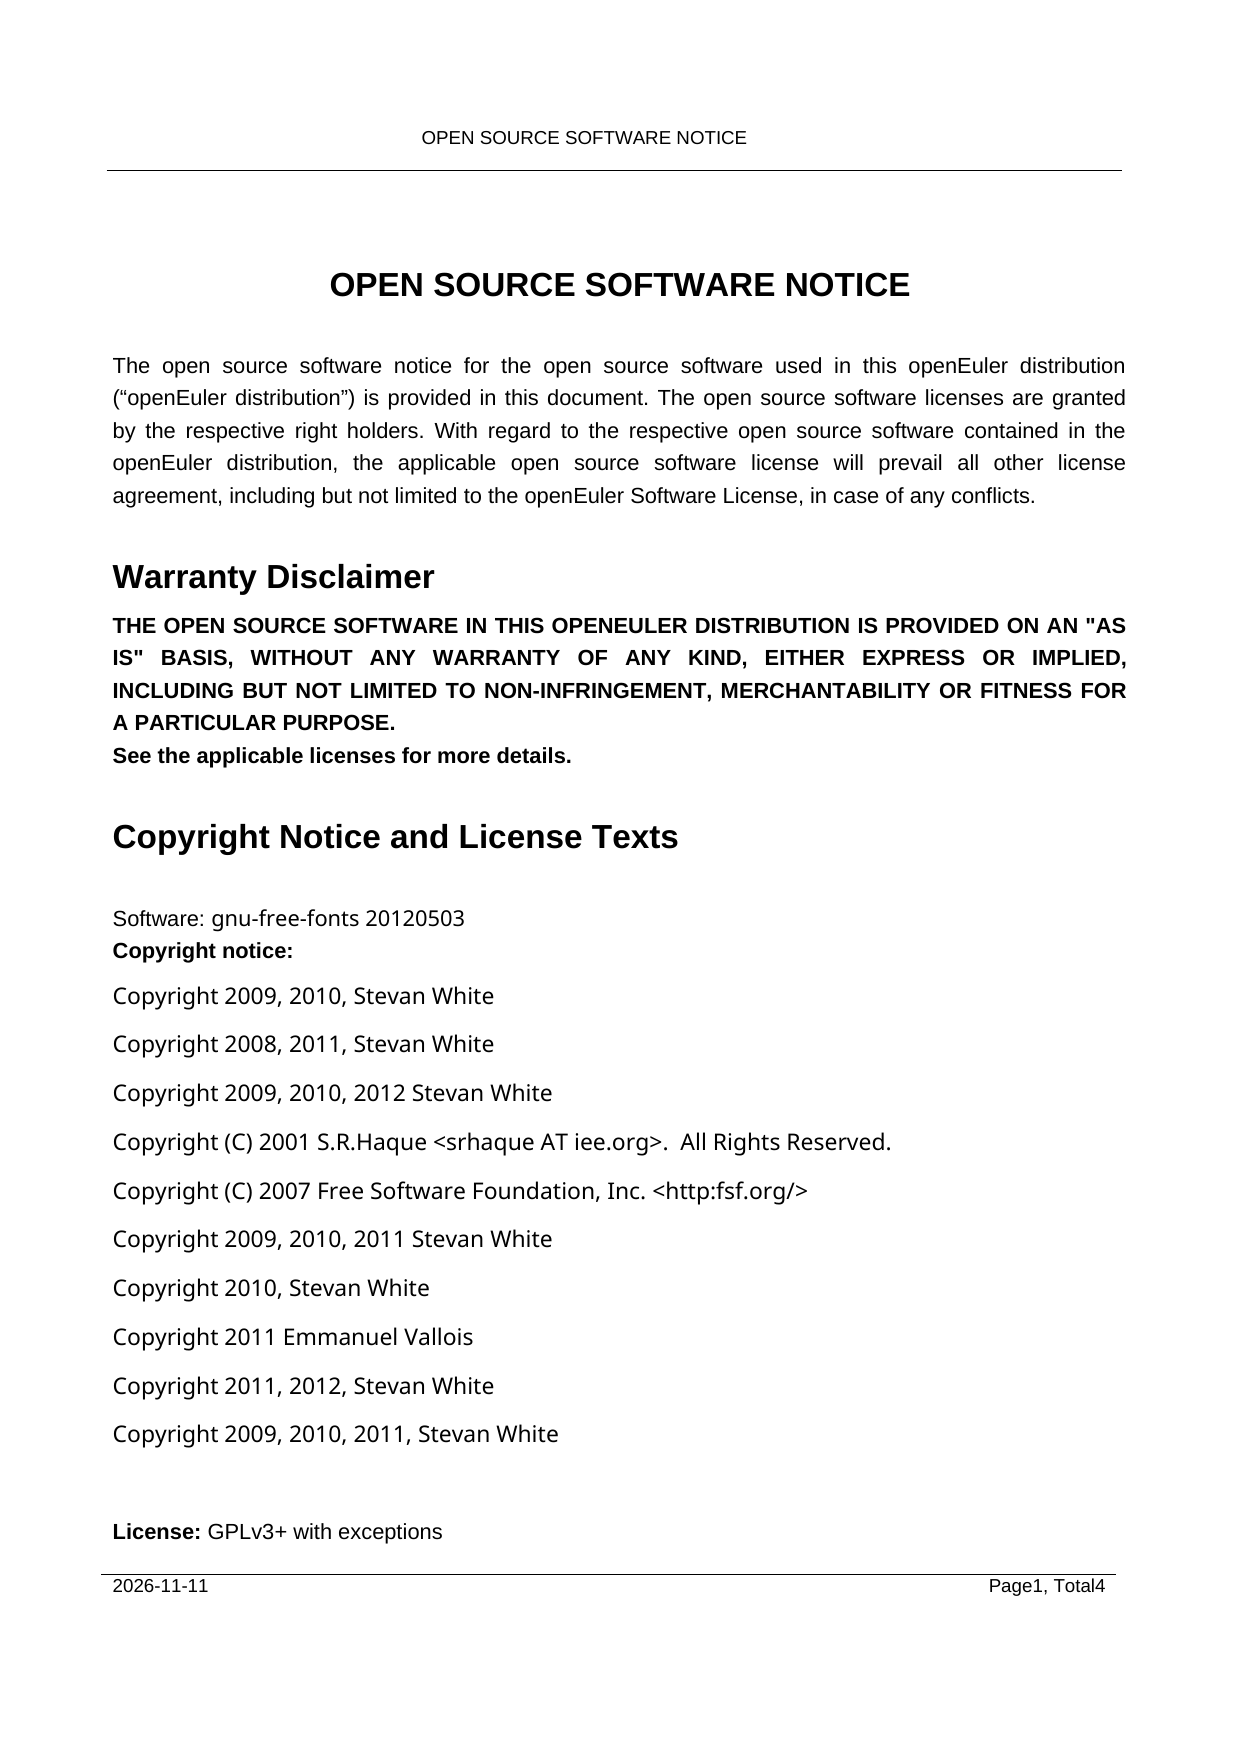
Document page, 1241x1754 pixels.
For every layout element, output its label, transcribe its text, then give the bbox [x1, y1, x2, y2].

text THE OPEN SOURCE SOFTWARE IN THIS OPENEULER DISTRIBUTION IS PROVIDED ON AN "AS IS" BASIS, WITHOUT ANY WARRANTY OF ANY KIND, EITHER EXPRESS OR IMPLIED, INCLUDING BUT NOT LIMITED TO NON-INFRINGEMENT, MERCHANTABILITY OR FITNESS FOR A PARTICULAR PURPOSE. See the applicable licenses for more details. [112, 609, 1128, 771]
text The open source software notice for the open source software used in this openEuler distribution (“openEuler distribution”) is provided in this document. The open source software licenses are granted by the respective right holders. With regard to the respective open source software contained in the openEuler distribution, the applicable open source software license will prevail all other license agreement, including but not limited to the openEuler Software License, in case of any conflicts. [112, 349, 1128, 511]
text Copyright Notice and License Texts [112, 804, 1128, 869]
text License: GPLv3+ with exceptions [112, 1515, 1128, 1548]
text Warranty Disclaimer [112, 544, 1128, 609]
text Copyright 2009, 2010, Stevan White Copyright 2008, 2011, Stevan White Copyright 2009, 2010, 2012 Stevan White Copyright (C) 2001 S.R.Haque <srhaque AT iee.org>. All Rights Reserved. Copyright (C) 2007 Free Software Foundation, Inc. <http:fsf.org/> Copyright 2009, 2010, 2011 Stevan White Copyright 2010, Stevan White Copyright 2011 Emmanuel Vallois Copyright 2011, 2012, Stevan White Copyright 2009, 2010, 2011, Stevan White [112, 979, 1128, 1499]
text OPEN SOURCE SOFTWARE NOTICE [112, 251, 1128, 316]
text Software: gnu-free-fonts 20120503 [112, 901, 1128, 934]
text Copyright notice: [112, 934, 1128, 966]
